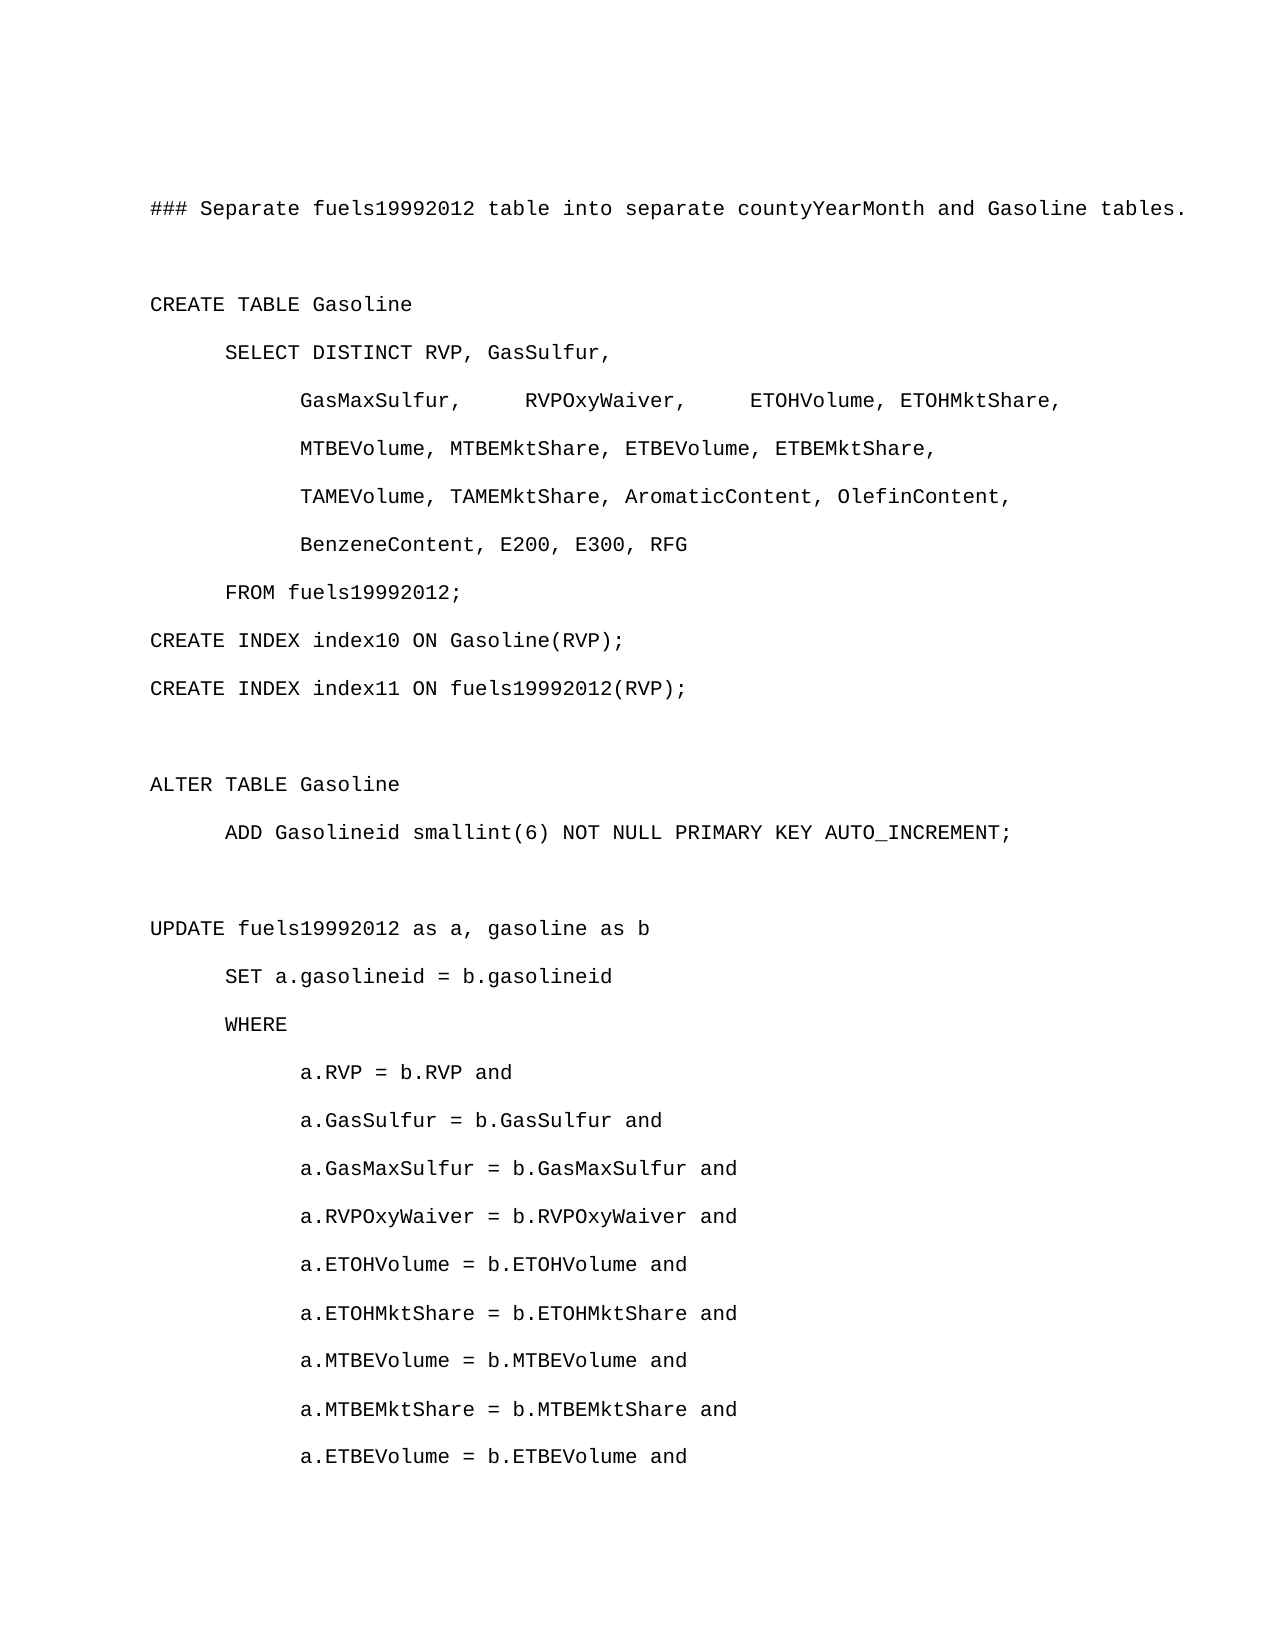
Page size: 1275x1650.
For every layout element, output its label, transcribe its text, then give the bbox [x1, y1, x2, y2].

text SET a.gasolineid = b.gasolineid [150, 966, 1215, 990]
text CREATE INDEX index11 ON fuels19992012(RVP); [150, 678, 1215, 702]
text a.RVPOxyWaiver = b.RVPOxyWaiver and [150, 1206, 1215, 1230]
text a.MTBEVolume = b.MTBEVolume and [150, 1351, 1215, 1374]
text a.GasSulfur = b.GasSulfur and [150, 1110, 1215, 1134]
text SELECT DISTINCT RVP, GasSulfur, [150, 342, 1215, 366]
text GasMaxSulfur, RVPOxyWaiver, ETOHVolume, ETOHMktShare, [150, 390, 1215, 414]
text ALTER TABLE Gasoline [150, 774, 1215, 798]
text BenzeneContent, E200, E300, RFG [150, 534, 1215, 558]
text a.ETOHVolume = b.ETOHVolume and [150, 1254, 1215, 1278]
text a.ETOHMktShare = b.ETOHMktShare and [150, 1302, 1215, 1326]
text MTBEVolume, MTBEMktShare, ETBEVolume, ETBEMktShare, [150, 438, 1215, 462]
text FROM fuels19992012; [150, 582, 1215, 606]
text a.GasMaxSulfur = b.GasMaxSulfur and [150, 1158, 1215, 1182]
text a.MTBEMktShare = b.MTBEMktShare and [150, 1398, 1215, 1422]
text WHERE [150, 1014, 1215, 1038]
text a.ETBEVolume = b.ETBEVolume and [150, 1447, 1215, 1470]
text a.RVP = b.RVP and [150, 1062, 1215, 1086]
text TAMEVolume, TAMEMktShare, AromaticContent, OlefinContent, [150, 486, 1215, 510]
text CREATE TABLE Gasoline [150, 294, 1215, 318]
text ADD Gasolineid smallint(6) NOT NULL PRIMARY KEY AUTO_INCREMENT; [150, 822, 1215, 846]
text ### Separate fuels19992012 table into separate countyYearMonth and Gasoline tables. [150, 198, 1215, 222]
text UPDATE fuels19992012 as a, gasoline as b [150, 918, 1215, 942]
text CREATE INDEX index10 ON Gasoline(RVP); [150, 630, 1215, 654]
